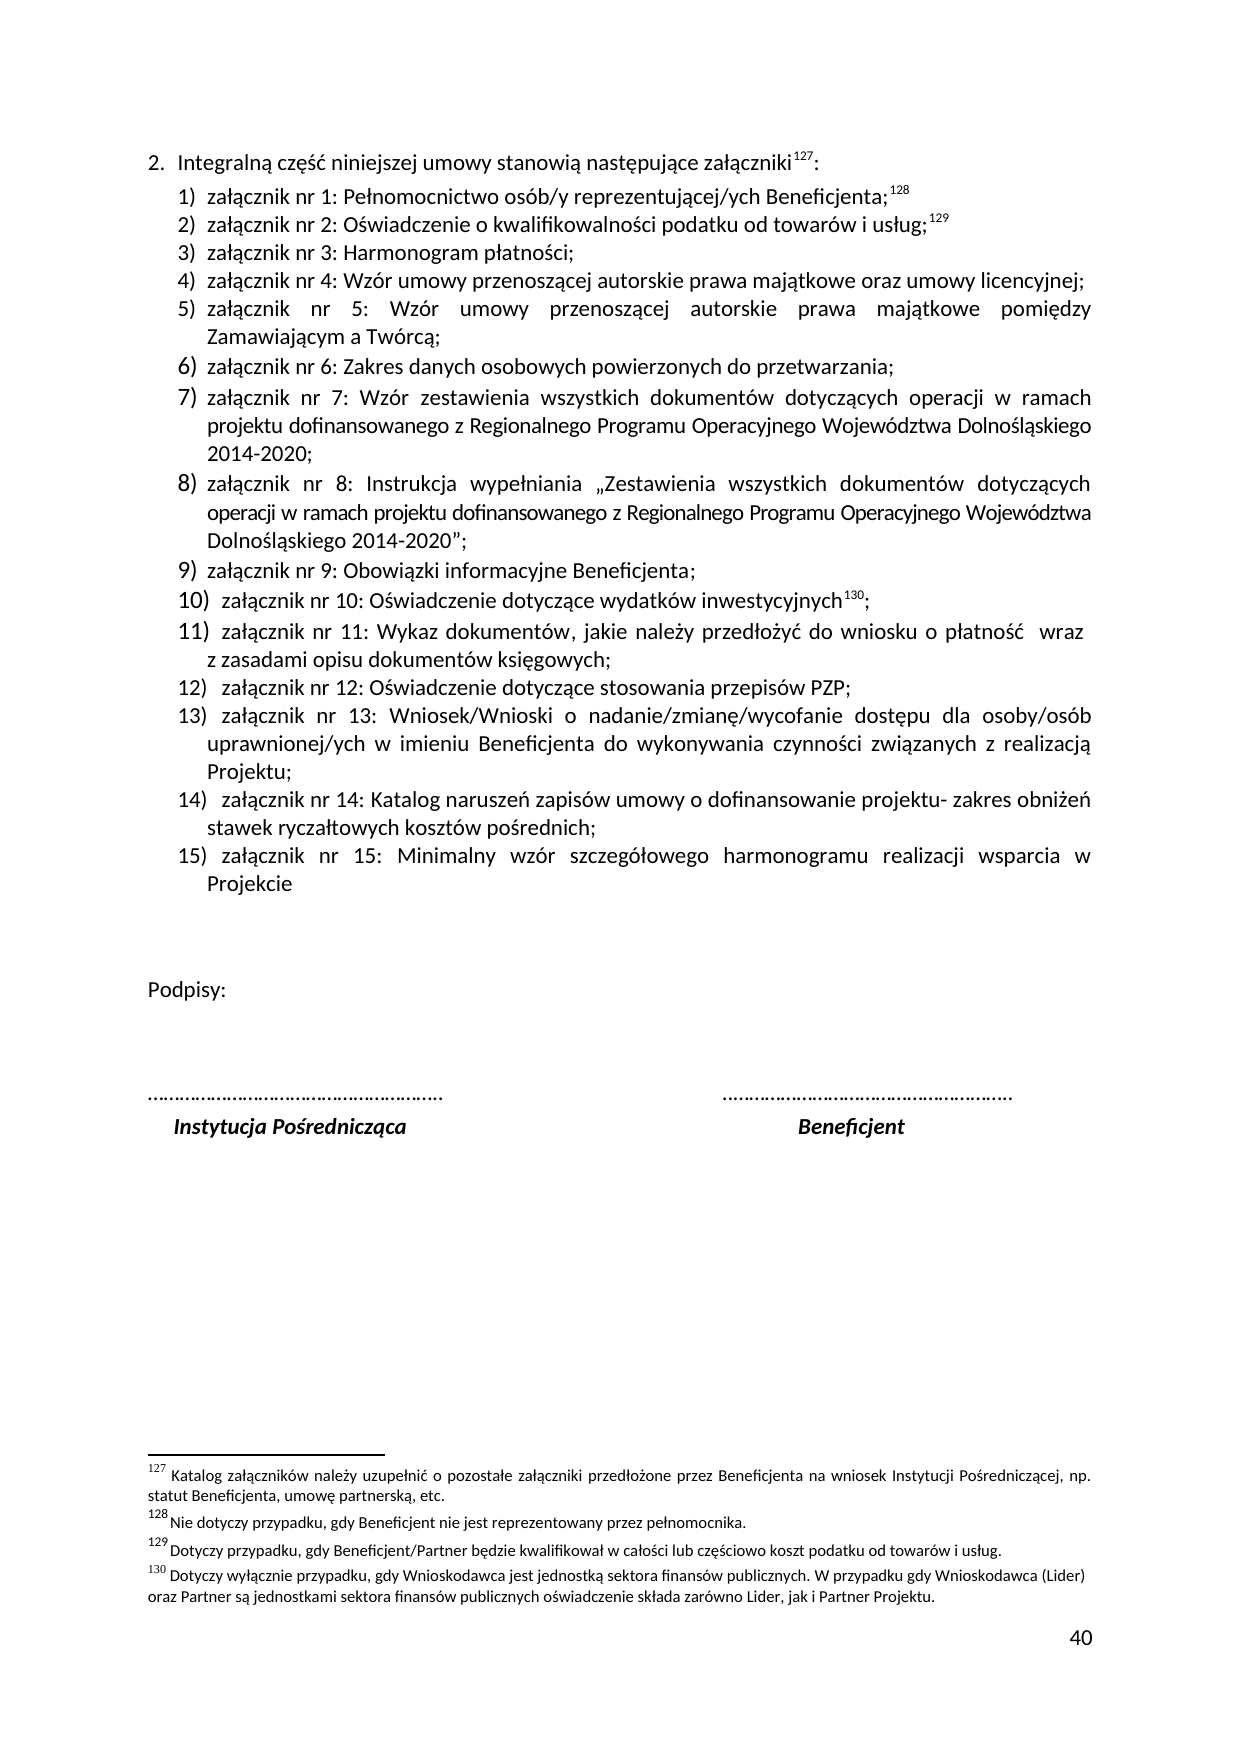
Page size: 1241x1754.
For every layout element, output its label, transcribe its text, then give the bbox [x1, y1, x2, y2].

list załącznik nr 1: Pełnomocnictwo osób/y reprezentującej/ych Beneficjenta; [177, 182, 1092, 210]
list załącznik nr 7: Wzór zestawienia wszystkich dokumentów dotyczących operacji w ramach projektu dofinansowanego z Regionalnego Programu Operacyjnego Województwa Dolnośląskiego 2014-2020; [177, 381, 1092, 467]
list załącznik nr 8: Instrukcja wypełniania „Zestawienia wszystkich dokumentów dotyczących operacji w ramach projektu dofinansowanego z Regionalnego Programu Operacyjnego Województwa Dolnośląskiego 2014-2020”; [177, 467, 1092, 554]
text ……………………………………………….. ..…………………………………………….. [148, 1078, 1092, 1106]
list załącznik nr 5: Wzór umowy przenoszącej autorskie prawa majątkowe pomiędzy Zamawiającym a Twórcą; [177, 294, 1092, 350]
list załącznik nr 6: Zakres danych osobowych powierzonych do przetwarzania; [177, 350, 1092, 381]
list załącznik nr 11: Wykaz dokumentów, jakie należy przedłożyć do wniosku o płatność wraz z zasadami opisu dokumentów księgowych; [177, 615, 1092, 673]
list załącznik nr 9: Obowiązki informacyjne Beneficjenta; [177, 554, 1092, 584]
text Podpisy: [148, 975, 1092, 1003]
list załącznik nr 2: Oświadczenie o kwalifikowalności podatku od towarów i usług; [177, 210, 1092, 238]
list załącznik nr 10: Oświadczenie dotyczące wydatków inwestycyjnych; [177, 584, 1092, 615]
list załącznik nr 15: Minimalny wzór szczegółowego harmonogramu realizacji wsparcia w Projekcie [177, 841, 1092, 897]
list załącznik nr 12: Oświadczenie dotyczące stosowania przepisów PZP; [177, 673, 1092, 701]
list załącznik nr 13: Wniosek/Wnioski o nadanie/zmianę/wycofanie dostępu dla osoby/osób uprawnionej/ych w imieniu Beneficjenta do wykonywania czynności związanych z realizacją Projektu; [177, 701, 1092, 785]
text Instytucja Pośrednicząca Beneficjent [148, 1112, 1092, 1140]
list Integralną część niniejszej umowy stanowią następujące załączniki: [148, 148, 1092, 176]
list załącznik nr 4: Wzór umowy przenoszącej autorskie prawa majątkowe oraz umowy licencyjnej; [177, 266, 1092, 294]
list załącznik nr 3: Harmonogram płatności; [177, 238, 1092, 266]
list załącznik nr 14: Katalog naruszeń zapisów umowy o dofinansowanie projektu- zakres obniżeń stawek ryczałtowych kosztów pośrednich; [177, 785, 1092, 841]
